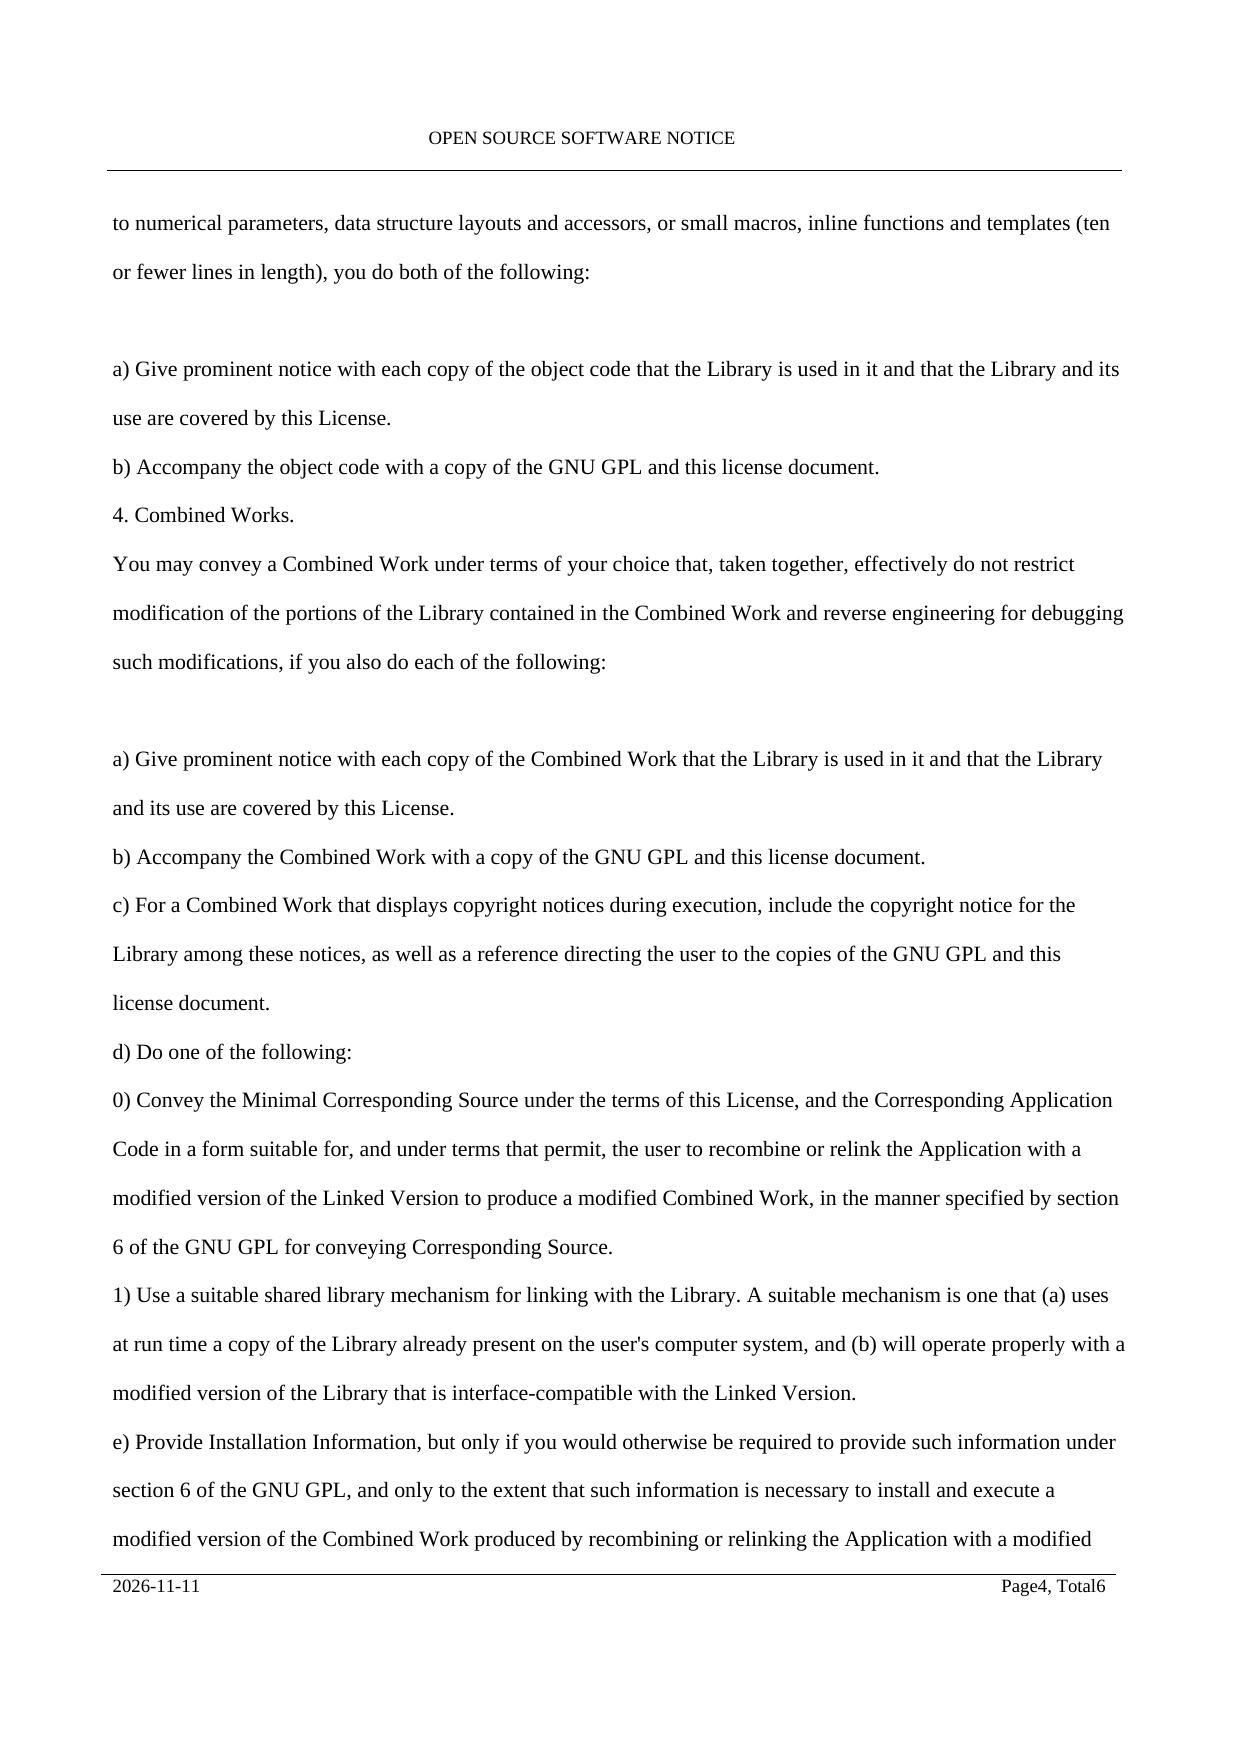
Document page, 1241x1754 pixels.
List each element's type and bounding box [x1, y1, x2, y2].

text [112, 206, 1128, 1555]
